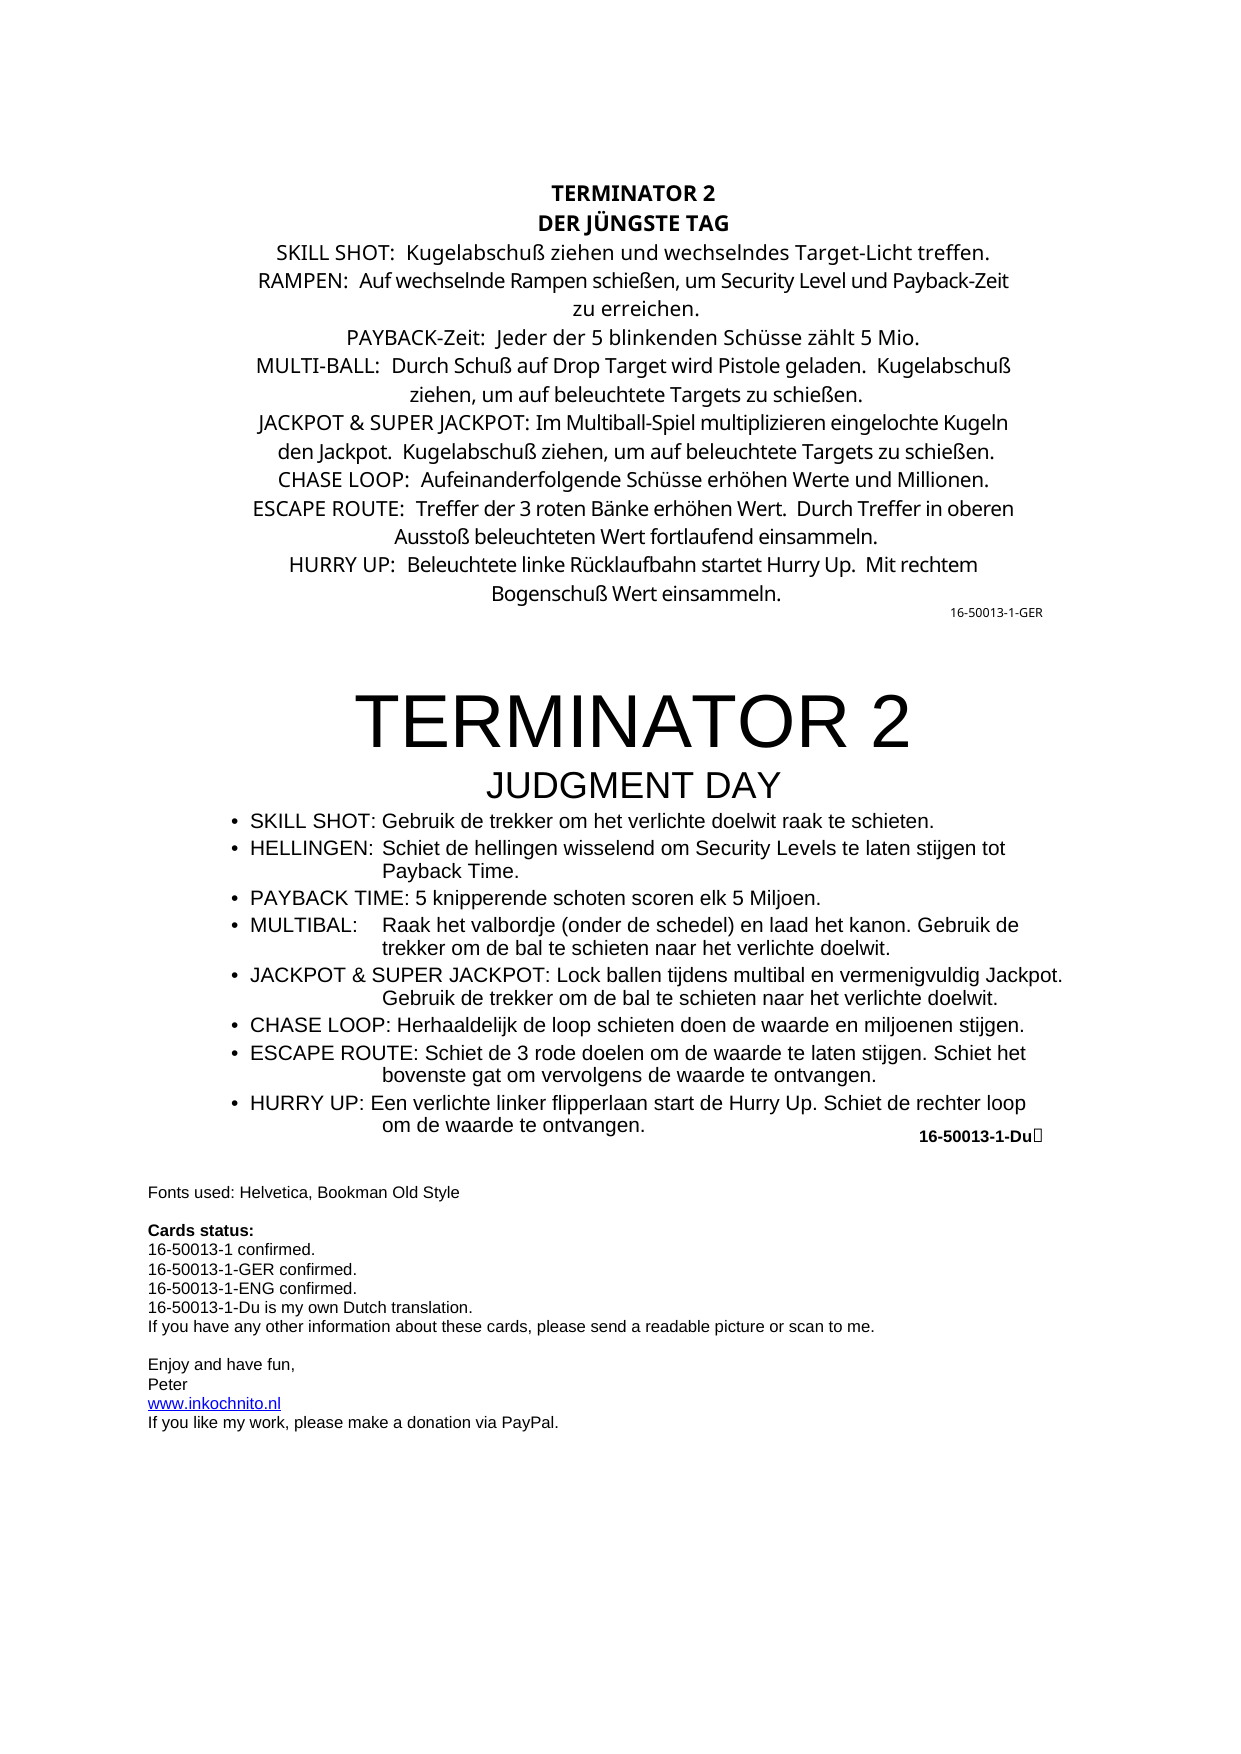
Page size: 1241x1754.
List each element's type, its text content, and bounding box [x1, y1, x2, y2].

text 16-50013-1-GER confirmed. [148, 1259, 1093, 1278]
text If you like my work, please make a donation via PayPal. [148, 1413, 1093, 1432]
text 16-50013-1-ENG confirmed. [148, 1278, 1093, 1298]
text Peter [148, 1374, 1093, 1393]
text 16-50013-1 confirmed. [148, 1240, 1093, 1259]
text www.inkochnito.nl [148, 1393, 1093, 1413]
text Cards status: [148, 1221, 1093, 1240]
text 16-50013-1-Du is my own Dutch translation. [148, 1298, 1093, 1317]
text Enjoy and have fun, [148, 1355, 1093, 1374]
text Fonts used: Helvetica, Bookman Old Style [148, 1183, 1093, 1202]
text If you have any other information about these cards, please send a readable picture or scan to me. [148, 1317, 1093, 1336]
